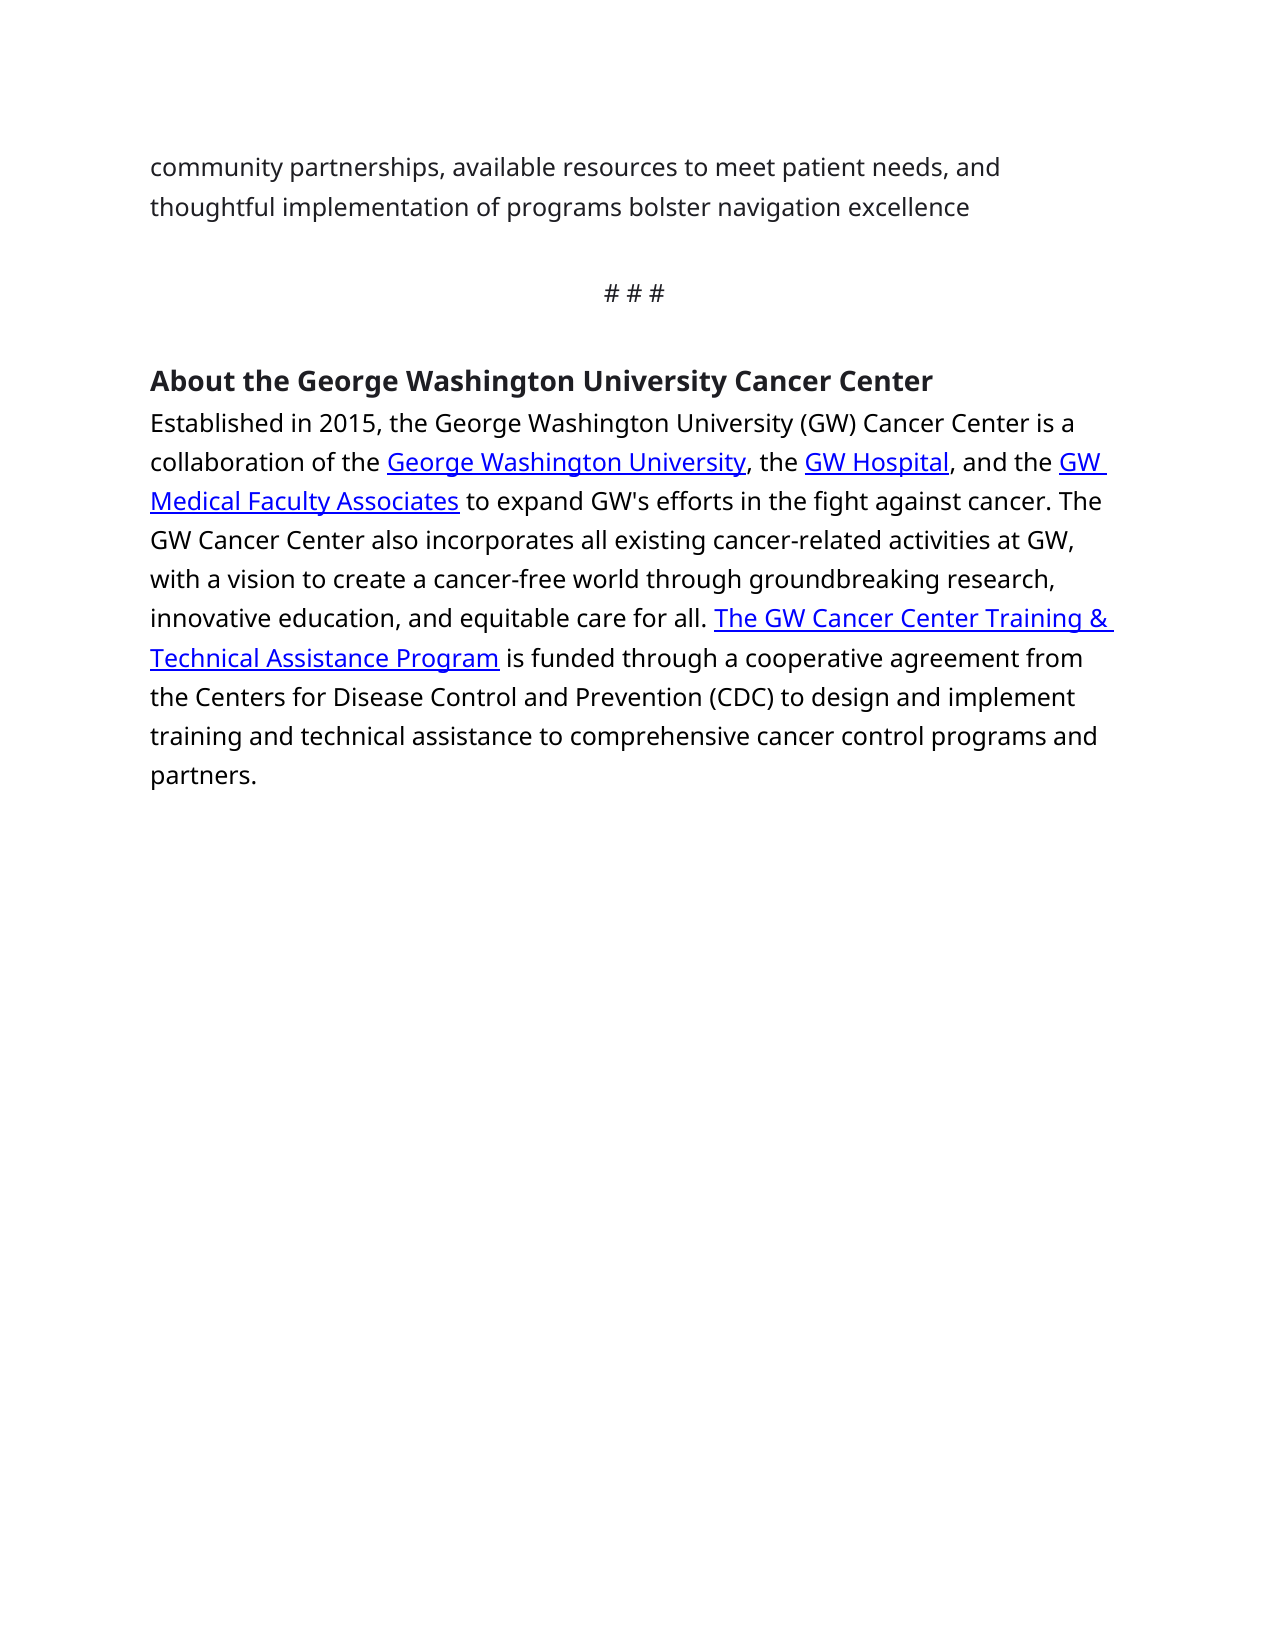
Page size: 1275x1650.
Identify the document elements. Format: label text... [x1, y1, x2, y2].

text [150, 150, 1125, 223]
text About the George Washington University Cancer Center [150, 361, 1125, 399]
text Established in 2015, the George Washington University (GW) Cancer Center is a collaboration of the George Washington University, the GW Hospital, and the GW Medical Faculty Associates to expand GW's efforts in the fight against cancer. The GW Cancer Center also incorporates all existing cancer-related activities at GW, with a vision to create a cancer-free world through groundbreaking research, innovative education, and equitable care for all. The GW Cancer Center Training & Technical Assistance Program is funded through a cooperative agreement from the Centers for Disease Control and Prevention (CDC) to design and implement training and technical assistance to comprehensive cancer control programs and partners. [150, 405, 1125, 792]
text # # # [150, 275, 1125, 309]
